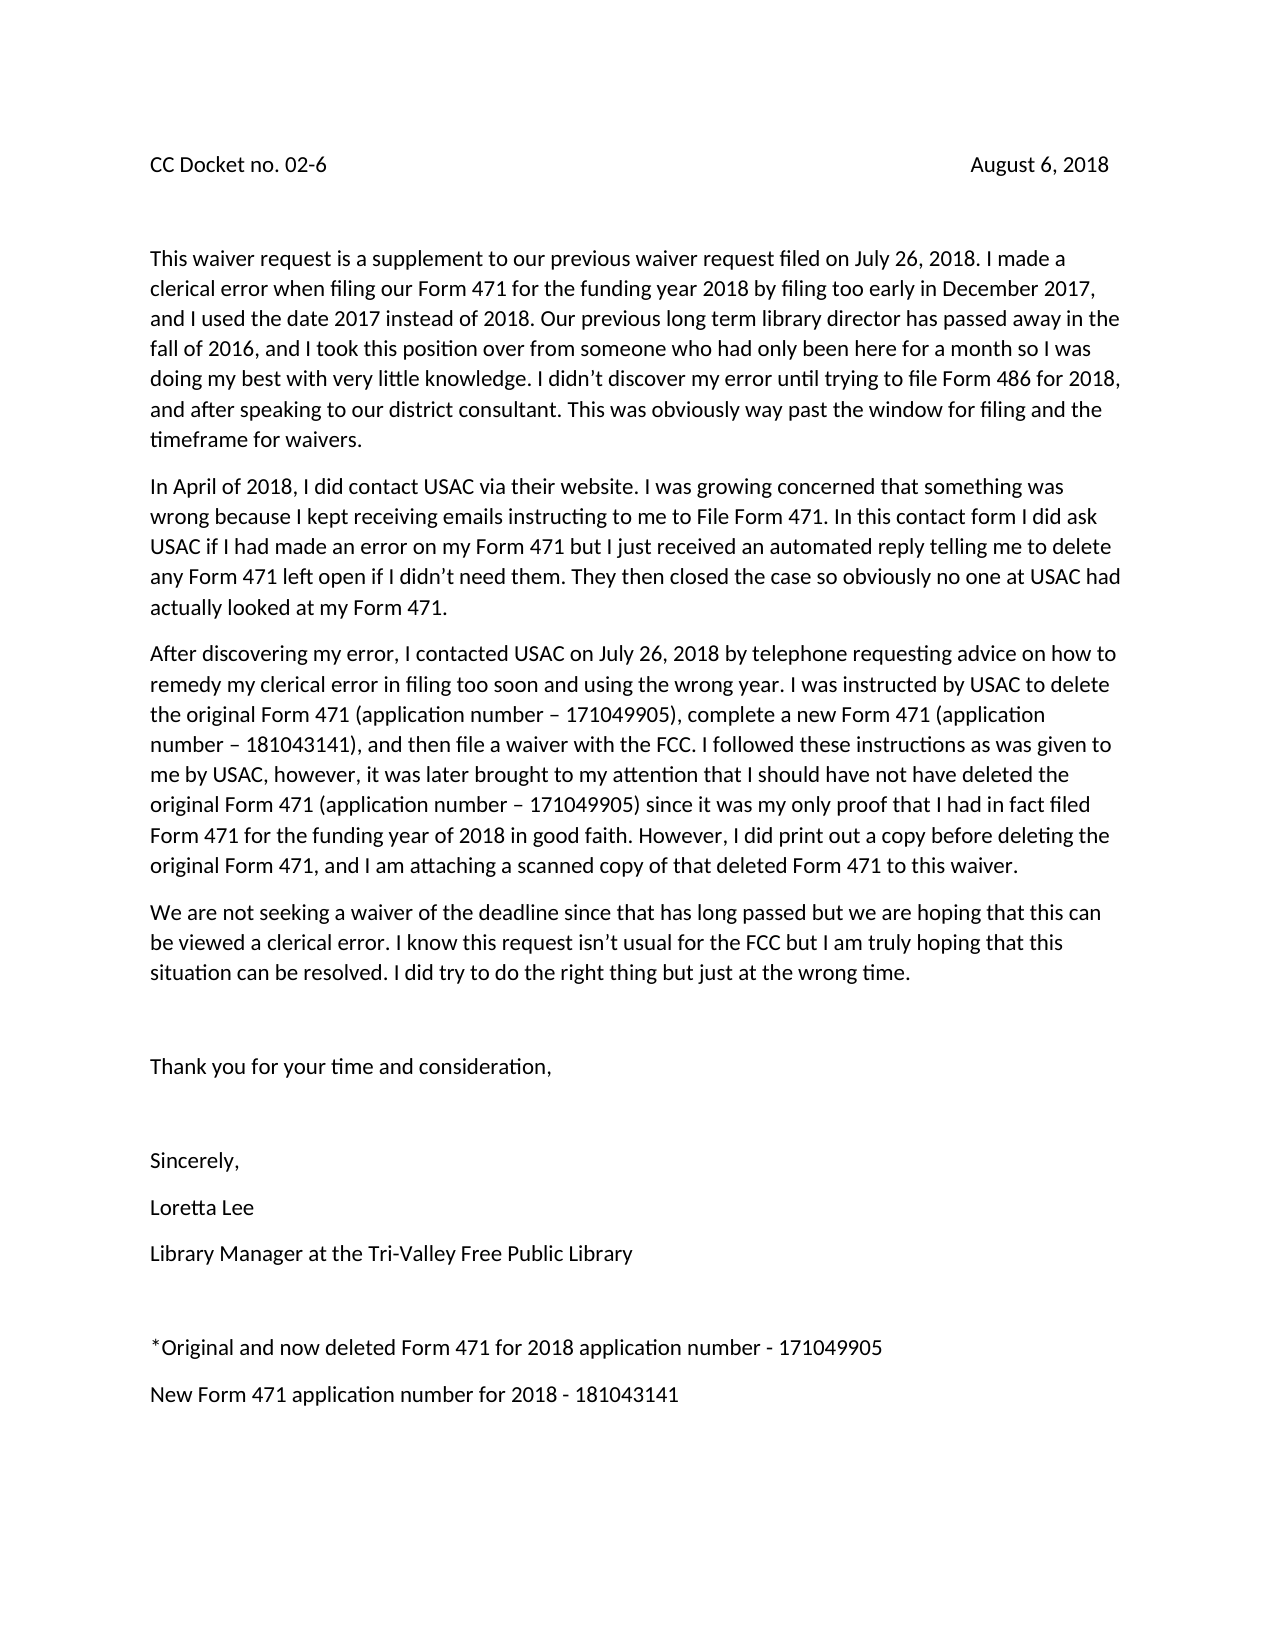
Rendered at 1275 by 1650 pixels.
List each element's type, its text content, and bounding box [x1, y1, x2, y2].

text Sincerely, [150, 1146, 1125, 1174]
text Library Manager at the Tri-Valley Free Public Library [150, 1239, 1125, 1268]
text We are not seeking a waiver of the deadline since that has long passed but we are hoping that this can be viewed a clerical error. I know this request isn’t usual for the FCC but I am truly hoping that this situation can be resolved. I did try to do the right thing but just at the wrong time. [150, 898, 1125, 986]
text Thank you for your time and consideration, [150, 1052, 1125, 1080]
text Loretta Lee [150, 1193, 1125, 1221]
text This waiver request is a supplement to our previous waiver request filed on July 26, 2018. I made a clerical error when filing our Form 471 for the funding year 2018 by filing too early in December 2017, and I used the date 2017 instead of 2018. Our previous long term library director has passed away in the fall of 2016, and I took this position over from someone who had only been here for a month so I was doing my best with very little knowledge. I didn’t discover my error until trying to file Form 486 for 2018, and after speaking to our district consultant. This was obviously way past the window for filing and the timeframe for waivers. [150, 244, 1125, 453]
text After discovering my error, I contacted USAC on July 26, 2018 by telephone requesting advice on how to remedy my clerical error in filing too soon and using the wrong year. I was instructed by USAC to delete the original Form 471 (application number – 171049905), complete a new Form 471 (application number – 181043141), and then file a waiver with the FCC. I followed these instructions as was given to me by USAC, however, it was later brought to my attention that I should have not have deleted the original Form 471 (application number – 171049905) since it was my only proof that I had in fact filed Form 471 for the funding year of 2018 in good faith. However, I did print out a copy before deleting the original Form 471, and I am attaching a scanned copy of that deleted Form 471 to this waiver. [150, 639, 1125, 879]
text In April of 2018, I did contact USAC via their website. I was growing concerned that something was wrong because I kept receiving emails instructing to me to File Form 471. In this contact form I did ask USAC if I had made an error on my Form 471 but I just received an automated reply telling me to delete any Form 471 left open if I didn’t need them. They then closed the case so obviously no one at USAC had actually looked at my Form 471. [150, 472, 1125, 621]
text New Form 471 application number for 2018 - 181043141 [150, 1380, 1125, 1408]
text CC Docket no. 02-6 August 6, 2018 [150, 150, 1125, 178]
text *Original and now deleted Form 471 for 2018 application number - 171049905 [150, 1333, 1125, 1361]
